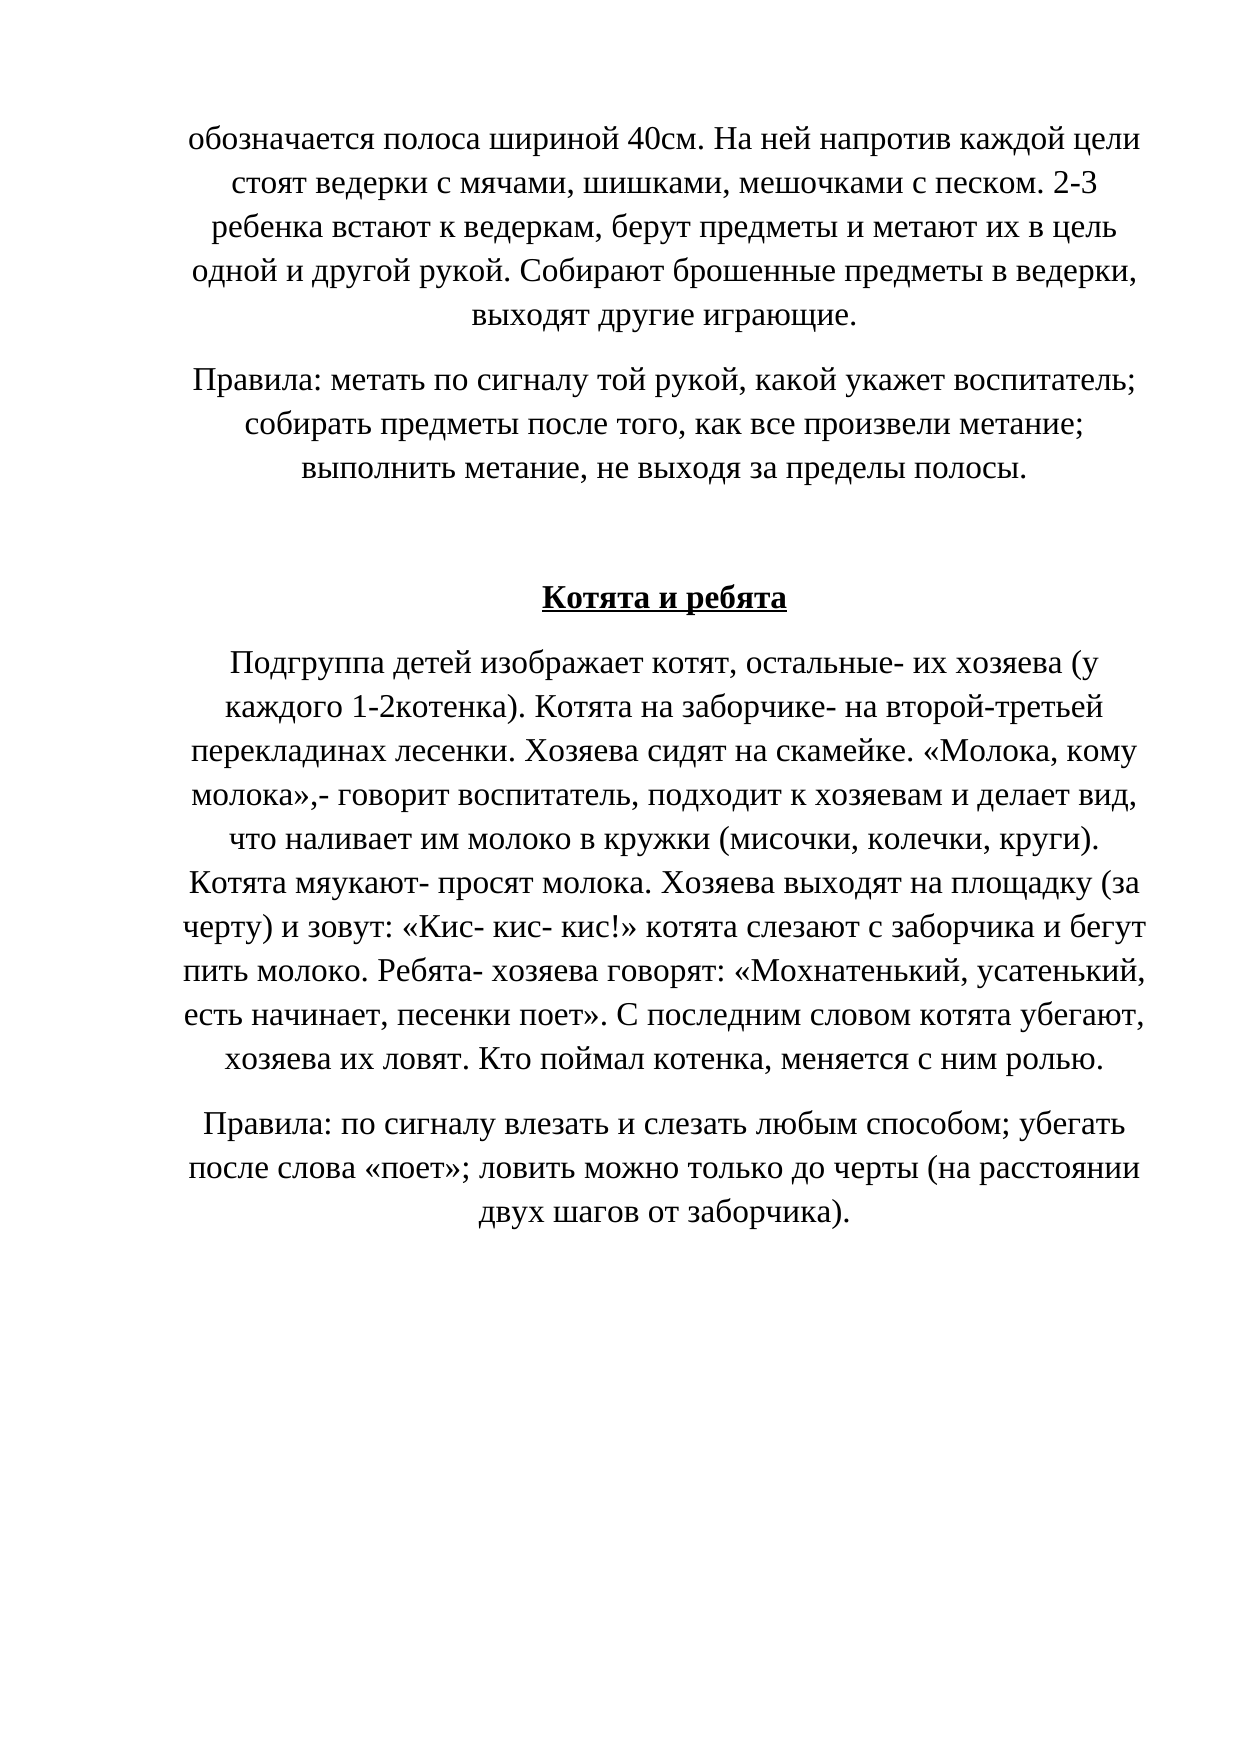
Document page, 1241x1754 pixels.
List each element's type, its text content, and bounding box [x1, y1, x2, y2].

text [177, 118, 1152, 333]
text Правила: по сигналу влезать и слезать любым способом; убегать после слова «поет»; ловить можно только до черты (на расстоянии двух шагов от заборчика). [177, 1103, 1152, 1230]
text Подгруппа детей изображает котят, остальные- их хозяева (у каждого 1-2котенка). Котята на заборчике- на второй-третьей перекладинах лесенки. Хозяева сидят на скамейке. «Молока, кому молока»,- говорит воспитатель, подходит к хозяевам и делает вид, что наливает им молоко в кружки (мисочки, колечки, круги). Котята мяукают- просят молока. Хозяева выходят на площадку (за черту) и зовут: «Кис- кис- кис!» котята слезают с заборчика и бегут пить молоко. Ребята- хозяева говорят: «Мохнатенький, усатенький, есть начинает, песенки поет». С последним словом котята убегают, хозяева их ловят. Кто поймал котенка, меняется с ним ролью. [177, 642, 1152, 1077]
text Котята и ребята [177, 577, 1152, 616]
text Правила: метать по сигналу той рукой, какой укажет воспитатель; собирать предметы после того, как все произвели метание; выполнить метание, не выходя за пределы полосы. [177, 359, 1152, 486]
